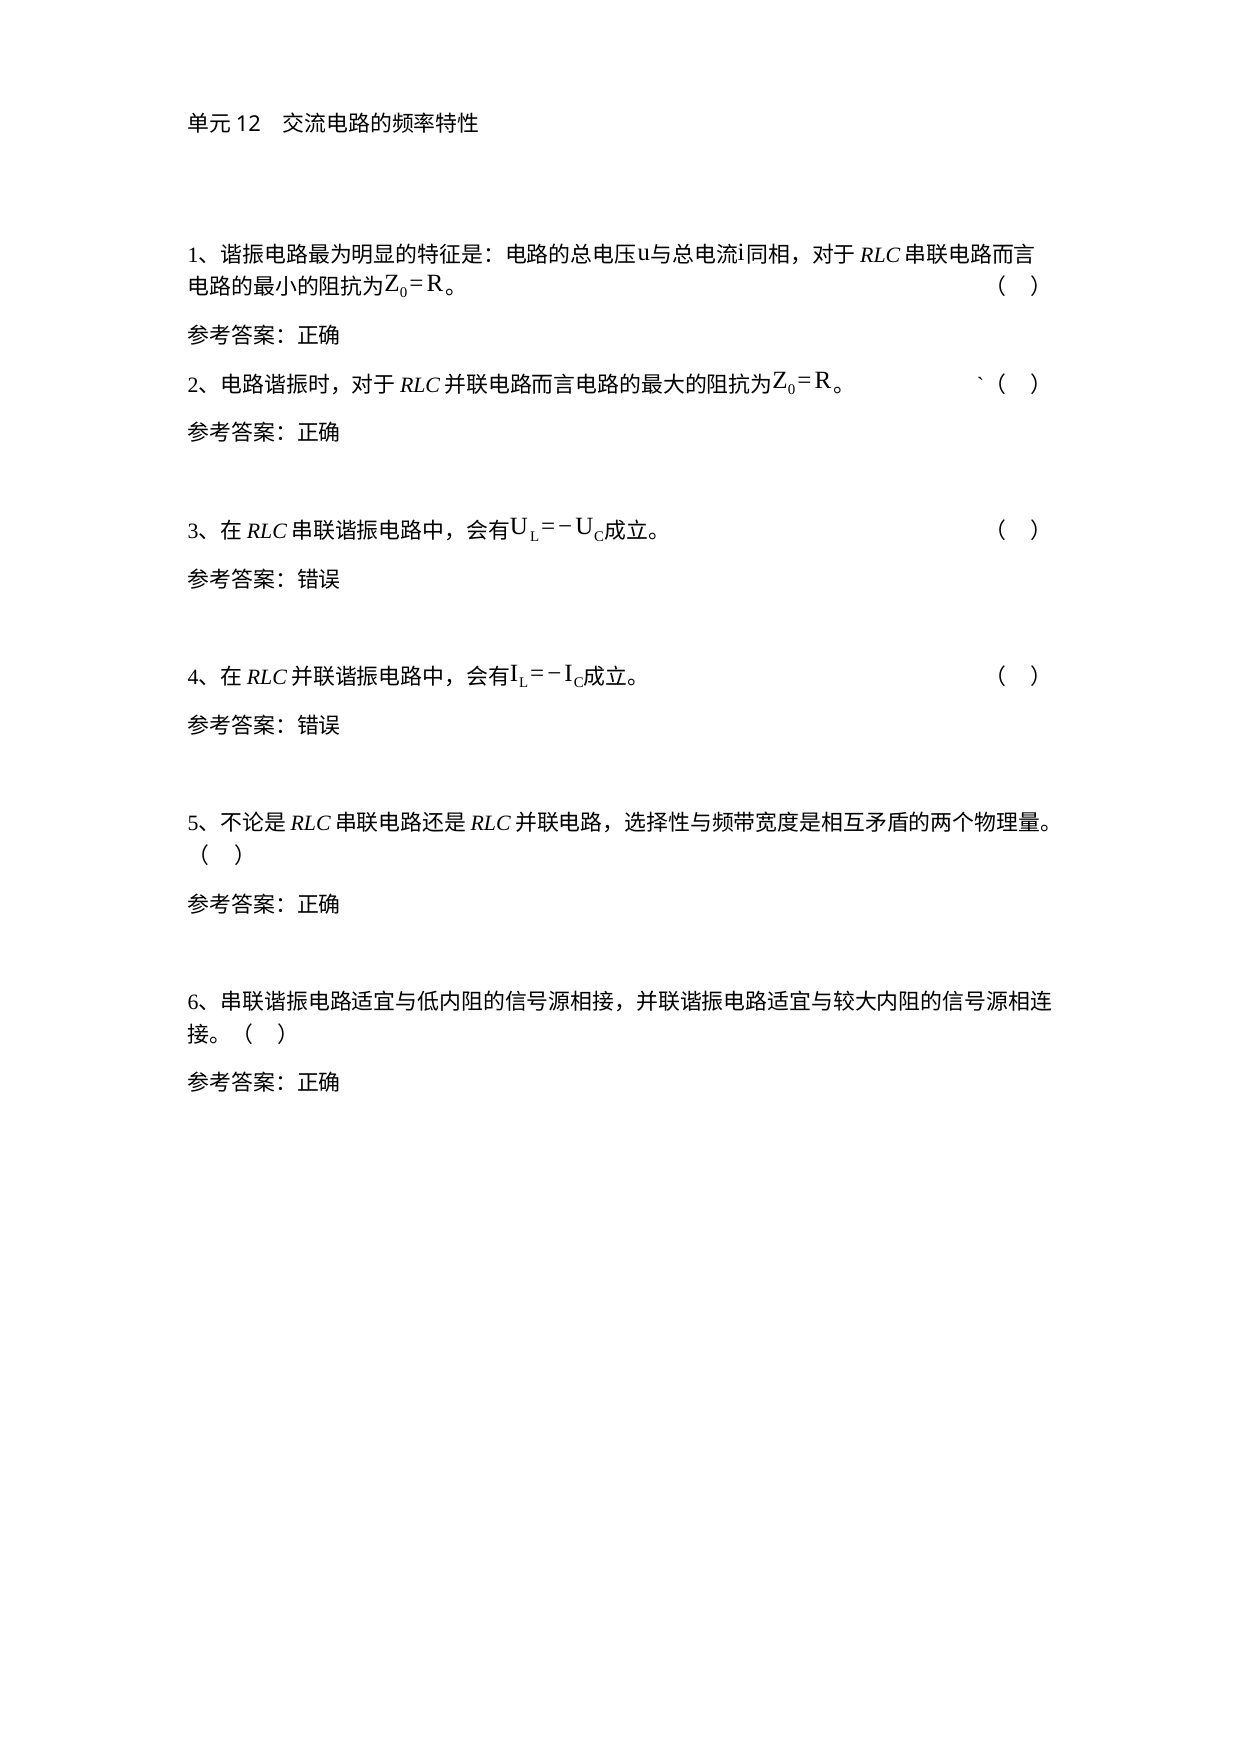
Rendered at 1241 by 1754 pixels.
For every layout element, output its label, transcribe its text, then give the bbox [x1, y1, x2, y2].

text 参考答案：错误 [187, 561, 1053, 594]
text 参考答案：正确 [187, 317, 1053, 350]
text 参考答案：正确 [187, 1065, 1053, 1097]
text 参考答案：正确 [187, 886, 1053, 919]
text 单元12 交流电路的频率特性 [187, 106, 1053, 139]
list 4、在RLC并联谐振电路中，会有成立。 （ ） [187, 659, 1053, 691]
list 3、在RLC串联谐振电路中，会有成立。 （ ） [187, 512, 1053, 545]
list 6、串联谐振电路适宜与低内阻的信号源相接，并联谐振电路适宜与较大内阻的信号源相连接。（ ） [187, 984, 1053, 1049]
list 1、谐振电路最为明显的特征是：电路的总电压与总电流同相，对于RLC串联电路而言电路的最小的阻抗为。 （ ） [187, 236, 1053, 301]
list 2、电路谐振时，对于RLC并联电路而言电路的最大的阻抗为。 `（ ） [187, 366, 1053, 399]
text 参考答案：正确 [187, 415, 1053, 447]
list 5、不论是RLC串联电路还是RLC并联电路，选择性与频带宽度是相互矛盾的两个物理量。（ ） [187, 805, 1053, 870]
text 参考答案：错误 [187, 707, 1053, 740]
